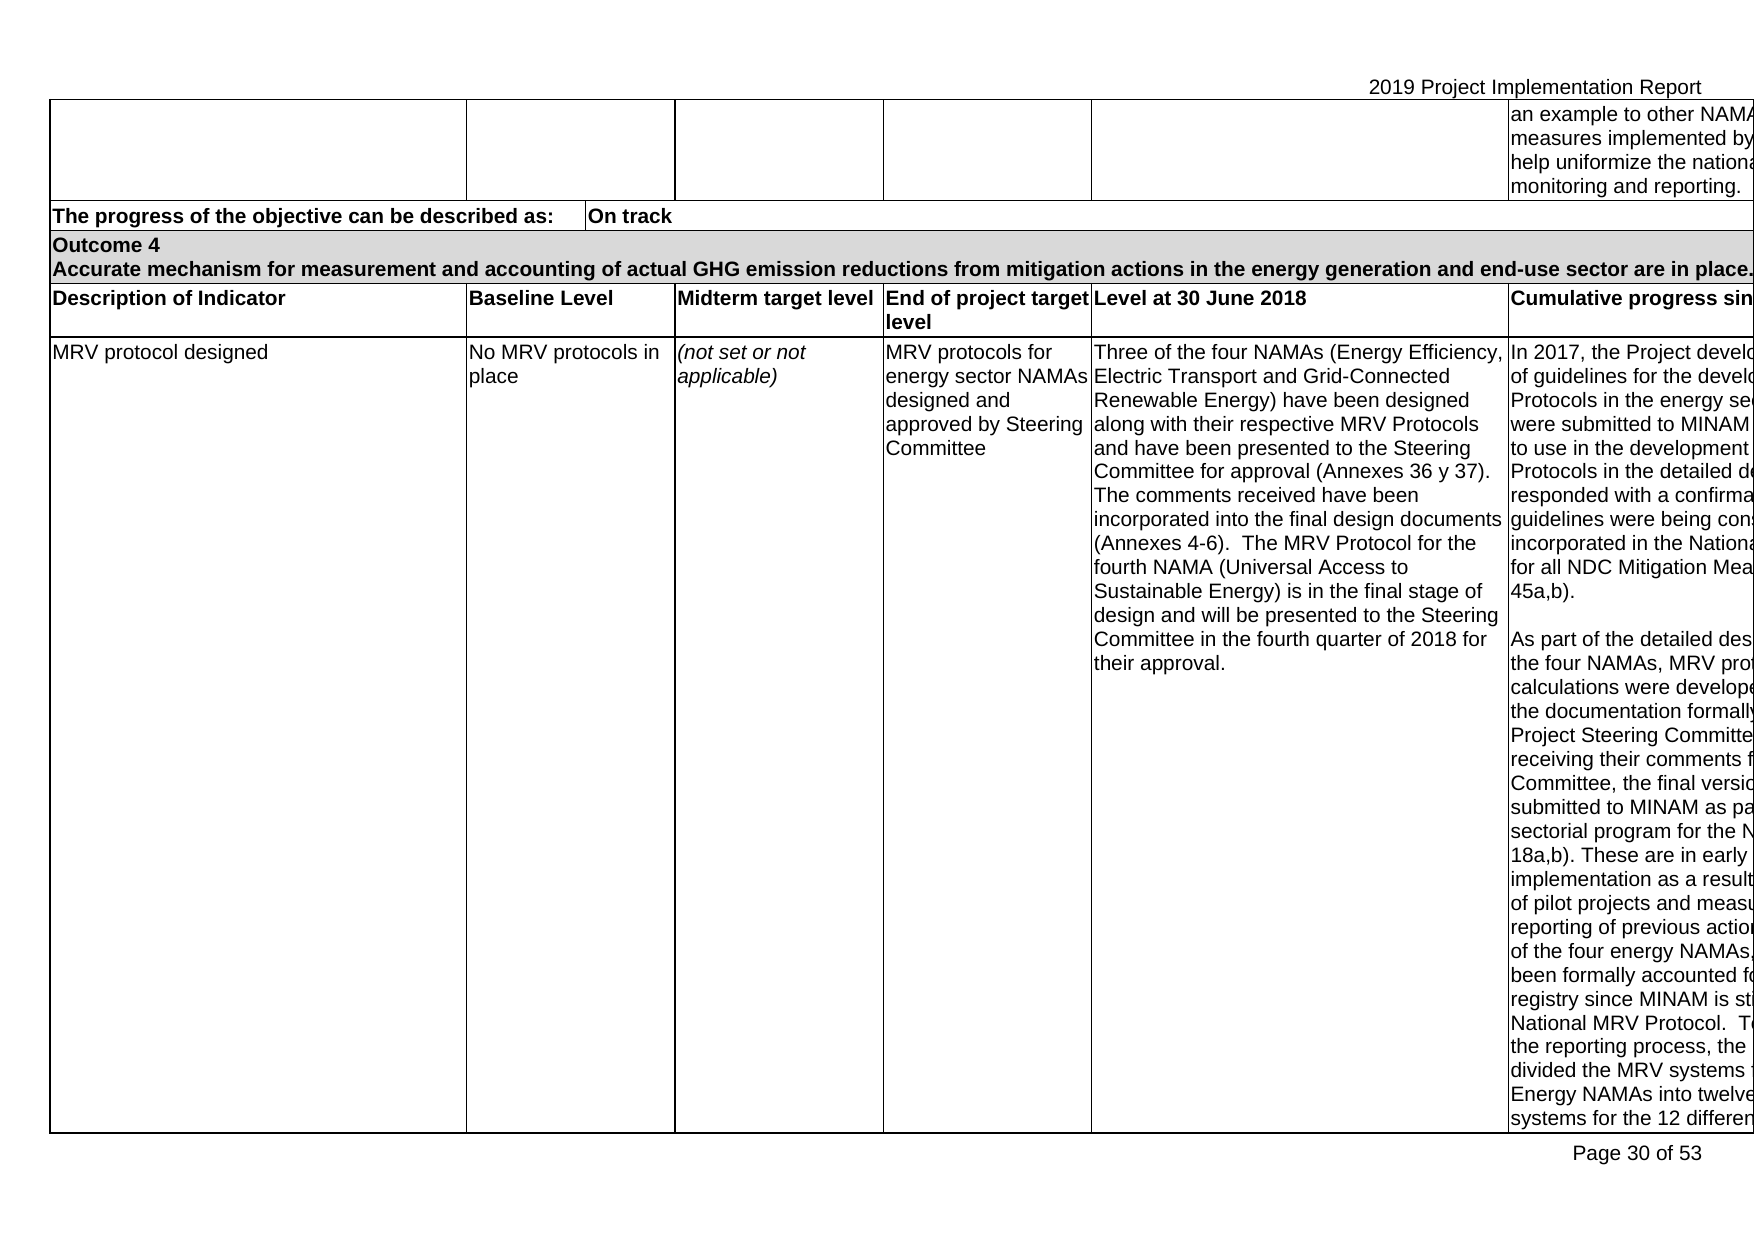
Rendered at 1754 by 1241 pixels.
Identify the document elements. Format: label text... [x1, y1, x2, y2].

table_cell The progress of the objective can be described as: [51, 201, 585, 229]
table_cell Cumulative progress since project start [1509, 284, 1753, 336]
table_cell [884, 100, 1091, 200]
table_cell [1092, 100, 1508, 200]
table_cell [884, 338, 1091, 1132]
table_cell Outcome 4 Accurate mechanism for measurement and accounting of actual GHG emission reductions from mitigation actions in the energy generation and end-use sector are in place. [51, 231, 1753, 283]
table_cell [467, 338, 674, 1132]
table_cell Description of Indicator [51, 284, 466, 336]
table_cell Baseline Level [467, 284, 674, 336]
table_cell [51, 100, 466, 200]
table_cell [467, 100, 674, 200]
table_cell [676, 100, 883, 200]
table_cell Midterm target level [676, 284, 883, 336]
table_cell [51, 338, 466, 1132]
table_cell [676, 338, 883, 1132]
table_cell Level at 30 June 2018 [1092, 284, 1508, 336]
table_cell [1092, 338, 1508, 1132]
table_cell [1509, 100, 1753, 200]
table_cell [1509, 338, 1753, 1132]
table_cell End of project target level [884, 284, 1091, 336]
table_cell On track [586, 201, 1753, 229]
